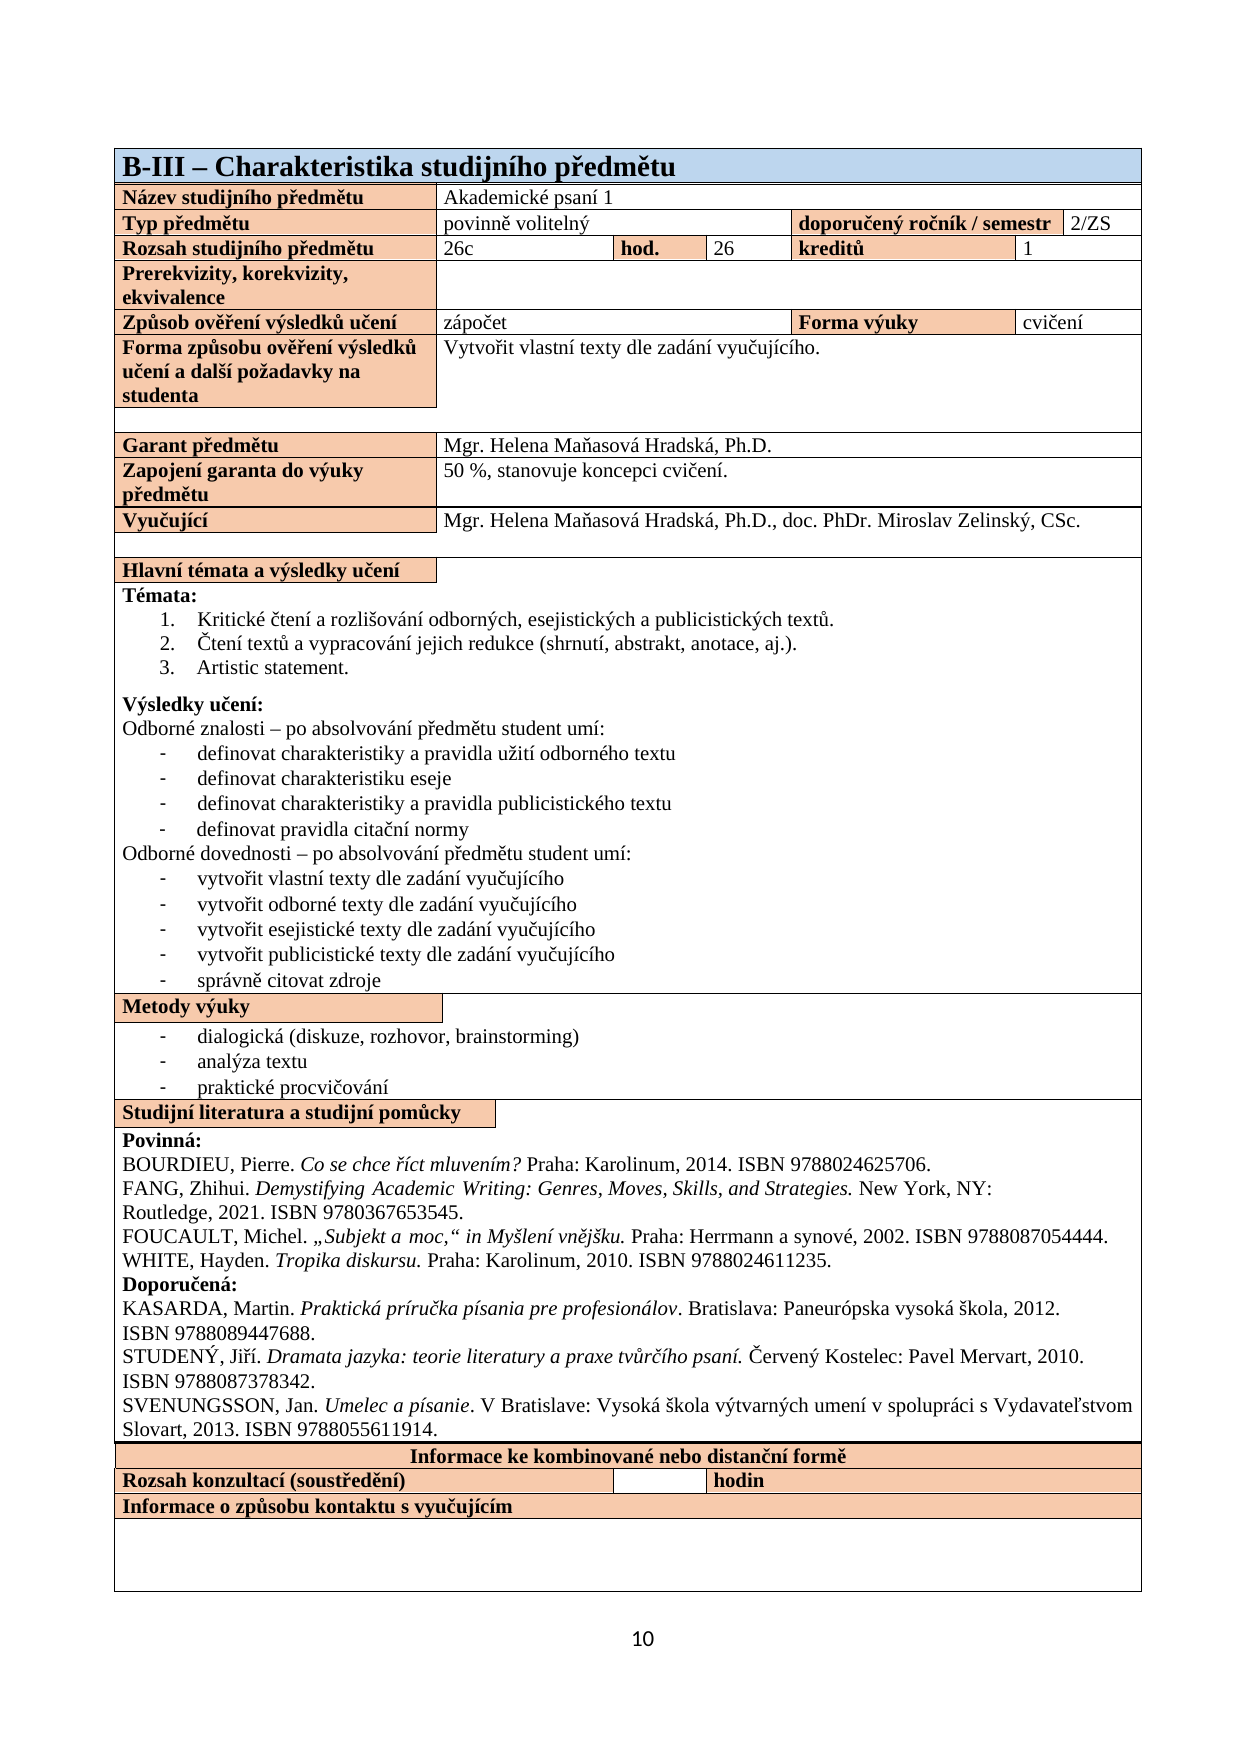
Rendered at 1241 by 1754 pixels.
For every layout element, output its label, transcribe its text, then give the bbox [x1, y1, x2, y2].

table_cell Rozsah konzultací (soustředění) [115, 1469, 613, 1492]
table_cell [496, 1100, 1141, 1127]
table_cell Forma způsobu ověření výsledků učení a další požadavky na studenta [115, 335, 436, 407]
table_cell [437, 261, 1141, 309]
table_cell 1 [1016, 236, 1141, 259]
table_cell Název studijního předmětu [115, 185, 436, 209]
table_cell Studijní literatura a studijní pomůcky [115, 1100, 495, 1127]
table_cell [115, 532, 1141, 557]
table_cell dialogická (diskuze, rozhovor, brainstorming) analýza textu praktické procvičování [115, 1022, 1141, 1099]
table_cell Zapojení garanta do výuky předmětu [115, 458, 436, 506]
table_cell [115, 1519, 1141, 1591]
table_cell 2/ZS [1064, 210, 1141, 234]
table_cell Témata: Kritické čtení a rozlišování odborných, esejistických a publicistických textů. Čtení textů a vypracování jejich redukce (shrnutí, abstrakt, anotace, aj.). Artistic statement. Výsledky učení: Odborné znalosti – po absolvování předmětu student umí: definovat charakteristiky a pravidla užití odborného textu definovat charakteristiku eseje definovat charakteristiky a pravidla publicistického textu definovat pravidla citační normy Odborné dovednosti – po absolvování předmětu student umí: vytvořit vlastní texty dle zadání vyučujícího vytvořit odborné texty dle zadání vyučujícího vytvořit esejistické texty dle zadání vyučujícího vytvořit publicistické texty dle zadání vyučujícího správně citovat zdroje [115, 582, 1141, 992]
table_cell 26c [437, 236, 613, 259]
table_cell hod. [614, 236, 706, 259]
table_cell kreditů [792, 236, 1015, 259]
table_cell Vyučující [115, 508, 436, 532]
table_cell povinně volitelný [437, 210, 791, 234]
table_header B-III – Charakteristika studijního předmětu [115, 149, 1141, 182]
table_cell Mgr. Helena Maňasová Hradská, Ph.D., doc. PhDr. Miroslav Zelinský, CSc. [437, 508, 1141, 532]
table_cell 50 %, stanovuje koncepci cvičení. [437, 458, 1141, 506]
table_cell [115, 407, 1141, 432]
table_cell Akademické psaní 1 [437, 185, 1141, 209]
table_cell Informace o způsobu kontaktu s vyučujícím [115, 1494, 1141, 1518]
table_cell hodin [707, 1469, 1141, 1492]
table_cell Typ předmětu [115, 210, 436, 234]
table_cell Způsob ověření výsledků učení [115, 310, 436, 334]
table_cell Mgr. Helena Maňasová Hradská, Ph.D. [437, 433, 1141, 457]
table_cell Prerekvizity, korekvizity, ekvivalence [115, 261, 436, 309]
table_cell Vytvořit vlastní texty dle zadání vyučujícího. [437, 335, 1141, 407]
table_cell Metody výuky [115, 994, 442, 1022]
table_cell [443, 994, 1141, 1022]
table_cell Forma výuky [792, 310, 1015, 334]
table_cell Hlavní témata a výsledky učení [115, 558, 436, 582]
table_cell cvičení [1016, 310, 1141, 334]
table_cell Povinná: BOURDIEU, Pierre. Co se chce říct mluvením? Praha: Karolinum, 2014. ISBN 9788024625706. FANG, Zhihui. Demystifying Academic Writing: Genres, Moves, Skills, and Strategies. New York, NY: Routledge, 2021. ISBN 9780367653545. FOUCAULT, Michel. „Subjekt a moc,“ in Myšlení vnějšku. Praha: Herrmann a synové, 2002. ISBN 9788087054444. WHITE, Hayden. Tropika diskursu. Praha: Karolinum, 2010. ISBN 9788024611235. Doporučená: KASARDA, Martin. Praktická príručka písania pre profesionálov. Bratislava: Paneurópska vysoká škola, 2012. ISBN 9788089447688. STUDENÝ, Jiří. Dramata jazyka: teorie literatury a praxe tvůrčího psaní. Červený Kostelec: Pavel Mervart, 2010. ISBN 9788087378342. SVENUNGSSON, Jan. Umelec a písanie. V Bratislave: Vysoká škola výtvarných umení v spolupráci s Vydavateľstvom Slovart, 2013. ISBN 9788055611914. [115, 1127, 1141, 1441]
table_cell doporučený ročník / semestr [792, 210, 1063, 234]
table_cell [437, 558, 1141, 582]
table_cell Informace ke kombinované nebo distanční formě [116, 1444, 1141, 1468]
table_cell Rozsah studijního předmětu [115, 236, 436, 259]
table_cell 26 [707, 236, 791, 259]
table_cell [614, 1469, 706, 1492]
table_cell zápočet [437, 310, 791, 334]
table_cell Garant předmětu [115, 433, 436, 457]
